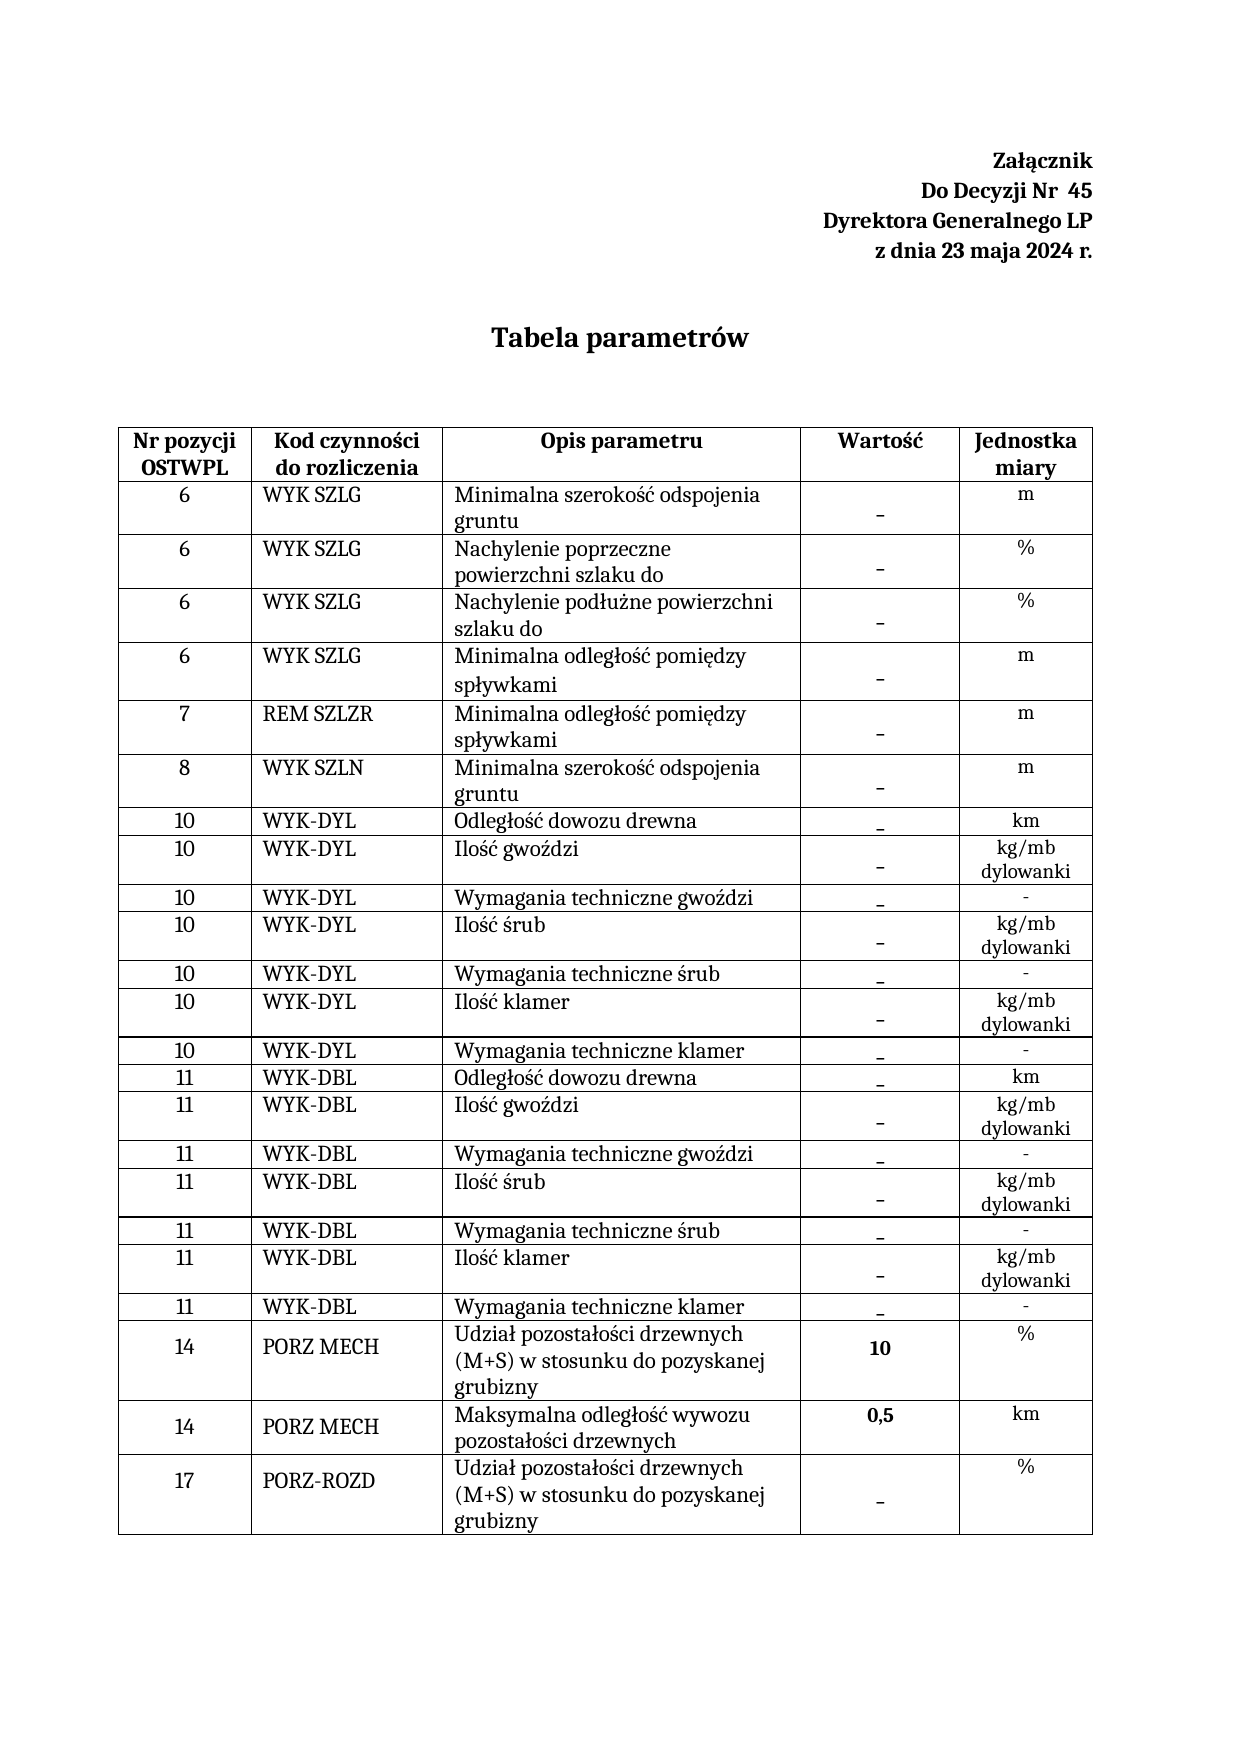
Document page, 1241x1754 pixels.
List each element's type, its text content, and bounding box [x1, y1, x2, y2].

table_cell WYK-DBL [252, 1294, 442, 1320]
table_cell 10 [801, 1321, 959, 1400]
table_cell _ [801, 701, 959, 753]
table_cell Wymagania techniczne klamer [443, 1038, 800, 1064]
text Dyrektora Generalnego LP [148, 208, 1093, 234]
table_cell 11 [119, 1245, 251, 1293]
table_cell _ [801, 589, 959, 642]
table_cell _ [801, 643, 959, 700]
table_cell Wymagania techniczne gwoździ [443, 885, 800, 911]
table_cell Ilość śrub [443, 912, 800, 960]
table_cell Ilość śrub [443, 1169, 800, 1216]
table_cell 7 [119, 701, 251, 753]
table_cell 8 [119, 755, 251, 807]
text Do Decyzji Nr 45 [148, 178, 1093, 204]
table_cell WYK-DYL [252, 989, 442, 1036]
table_cell Odległość dowozu drewna [443, 808, 800, 835]
text Załącznik [148, 148, 1093, 174]
table_cell km [960, 808, 1092, 835]
table_cell 10 [119, 836, 251, 884]
table_cell Ilość klamer [443, 1245, 800, 1293]
table_header Kod czynności do rozliczenia [252, 428, 442, 481]
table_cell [443, 1321, 800, 1400]
table_cell WYK SZLG [252, 589, 442, 642]
table_cell kg/mb dylowanki [960, 989, 1092, 1036]
table_cell WYK SZLN [252, 755, 442, 807]
table_cell _ [801, 808, 959, 835]
table_cell WYK-DBL [252, 1141, 442, 1167]
table_cell Odległość dowozu drewna [443, 1065, 800, 1091]
table_cell WYK-DBL [252, 1218, 442, 1244]
table_cell _ [801, 1065, 959, 1091]
table_cell - [960, 885, 1092, 911]
table_cell _ [801, 1038, 959, 1064]
table_cell 11 [119, 1169, 251, 1216]
table_cell PORZ MECH [252, 1401, 442, 1454]
table_cell Ilość gwoździ [443, 836, 800, 884]
table_cell WYK SZLG [252, 535, 442, 588]
table_cell 14 [119, 1321, 251, 1400]
table_header Nr pozycji OSTWPL [119, 428, 251, 481]
table_cell - [960, 1141, 1092, 1167]
table_cell 10 [119, 912, 251, 960]
table_cell - [960, 1218, 1092, 1244]
table_cell m [960, 701, 1092, 753]
table_cell Minimalna odległość pomiędzy spływkami [443, 643, 800, 700]
table_header Opis parametru [443, 428, 800, 481]
table_cell - [960, 1294, 1092, 1320]
table_header Jednostka miary [960, 428, 1092, 481]
table_cell _ [801, 1455, 959, 1534]
table_cell km [960, 1401, 1092, 1454]
table_cell WYK-DYL [252, 912, 442, 960]
table_cell _ [801, 1092, 959, 1140]
table_cell WYK-DBL [252, 1169, 442, 1216]
table_cell _ [801, 912, 959, 960]
table_cell WYK-DYL [252, 1038, 442, 1064]
table_cell _ [801, 755, 959, 807]
table_cell _ [801, 836, 959, 884]
text Tabela parametrów [148, 321, 1093, 355]
table_cell - [960, 961, 1092, 987]
table_cell 10 [119, 808, 251, 835]
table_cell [443, 1455, 800, 1534]
table_cell _ [801, 1141, 959, 1167]
table_cell Wymagania techniczne klamer [443, 1294, 800, 1320]
table_cell _ [801, 885, 959, 911]
table_cell % [960, 1321, 1092, 1400]
table_cell 11 [119, 1218, 251, 1244]
table_cell _ [801, 1245, 959, 1293]
table_cell % [960, 1455, 1092, 1534]
table_cell kg/mb dylowanki [960, 912, 1092, 960]
table_cell WYK-DBL [252, 1245, 442, 1293]
table_cell WYK SZLG [252, 643, 442, 700]
table_cell Wymagania techniczne gwoździ [443, 1141, 800, 1167]
table_cell Ilość klamer [443, 989, 800, 1036]
text z dnia 23 maja 2024 r. [148, 238, 1093, 264]
table_cell _ [801, 535, 959, 588]
table_cell WYK-DBL [252, 1065, 442, 1091]
table_cell Minimalna szerokość odspojenia gruntu [443, 482, 800, 534]
table_cell 11 [119, 1141, 251, 1167]
table_cell WYK-DYL [252, 836, 442, 884]
table_cell % [960, 535, 1092, 588]
table_cell Wymagania techniczne śrub [443, 1218, 800, 1244]
table_cell WYK-DYL [252, 808, 442, 835]
table_cell m [960, 482, 1092, 534]
table_cell % [960, 589, 1092, 642]
table_cell 11 [119, 1092, 251, 1140]
table_cell WYK-DYL [252, 885, 442, 911]
table_cell 14 [119, 1401, 251, 1454]
table_cell m [960, 755, 1092, 807]
table_cell Minimalna szerokość odspojenia gruntu [443, 755, 800, 807]
table_cell Minimalna odległość pomiędzy spływkami [443, 701, 800, 753]
table_cell _ [801, 1294, 959, 1320]
table_header Wartość [801, 428, 959, 481]
table_cell 6 [119, 589, 251, 642]
table_cell km [960, 1065, 1092, 1091]
table_cell 6 [119, 482, 251, 534]
table_cell _ [801, 1218, 959, 1244]
table_cell PORZ-ROZD [252, 1455, 442, 1534]
table_cell kg/mb dylowanki [960, 836, 1092, 884]
table_cell _ [801, 989, 959, 1036]
table_cell Nachylenie podłużne powierzchni szlaku do [443, 589, 800, 642]
table_cell _ [801, 961, 959, 987]
table_cell - [960, 1038, 1092, 1064]
table_cell Ilość gwoździ [443, 1092, 800, 1140]
table_cell 17 [119, 1455, 251, 1534]
table_cell 6 [119, 643, 251, 700]
table_cell PORZ MECH [252, 1321, 442, 1400]
table_cell REM SZLZR [252, 701, 442, 753]
table_cell 11 [119, 1065, 251, 1091]
table_cell WYK SZLG [252, 482, 442, 534]
table_cell Nachylenie poprzeczne powierzchni szlaku do [443, 535, 800, 588]
table_cell _ [801, 482, 959, 534]
table_cell kg/mb dylowanki [960, 1169, 1092, 1216]
table_cell 10 [119, 989, 251, 1036]
table_cell _ [801, 1169, 959, 1216]
table_cell 10 [119, 1038, 251, 1064]
table_cell 0,5 [801, 1401, 959, 1454]
table_cell m [960, 643, 1092, 700]
table_cell WYK-DYL [252, 961, 442, 987]
table_cell kg/mb dylowanki [960, 1092, 1092, 1140]
table_cell 11 [119, 1294, 251, 1320]
table_cell Maksymalna odległość wywozu pozostałości drzewnych [443, 1401, 800, 1454]
table_cell 10 [119, 961, 251, 987]
table_cell 10 [119, 885, 251, 911]
table_cell 6 [119, 535, 251, 588]
table_cell WYK-DBL [252, 1092, 442, 1140]
table_cell kg/mb dylowanki [960, 1245, 1092, 1293]
table_cell Wymagania techniczne śrub [443, 961, 800, 987]
